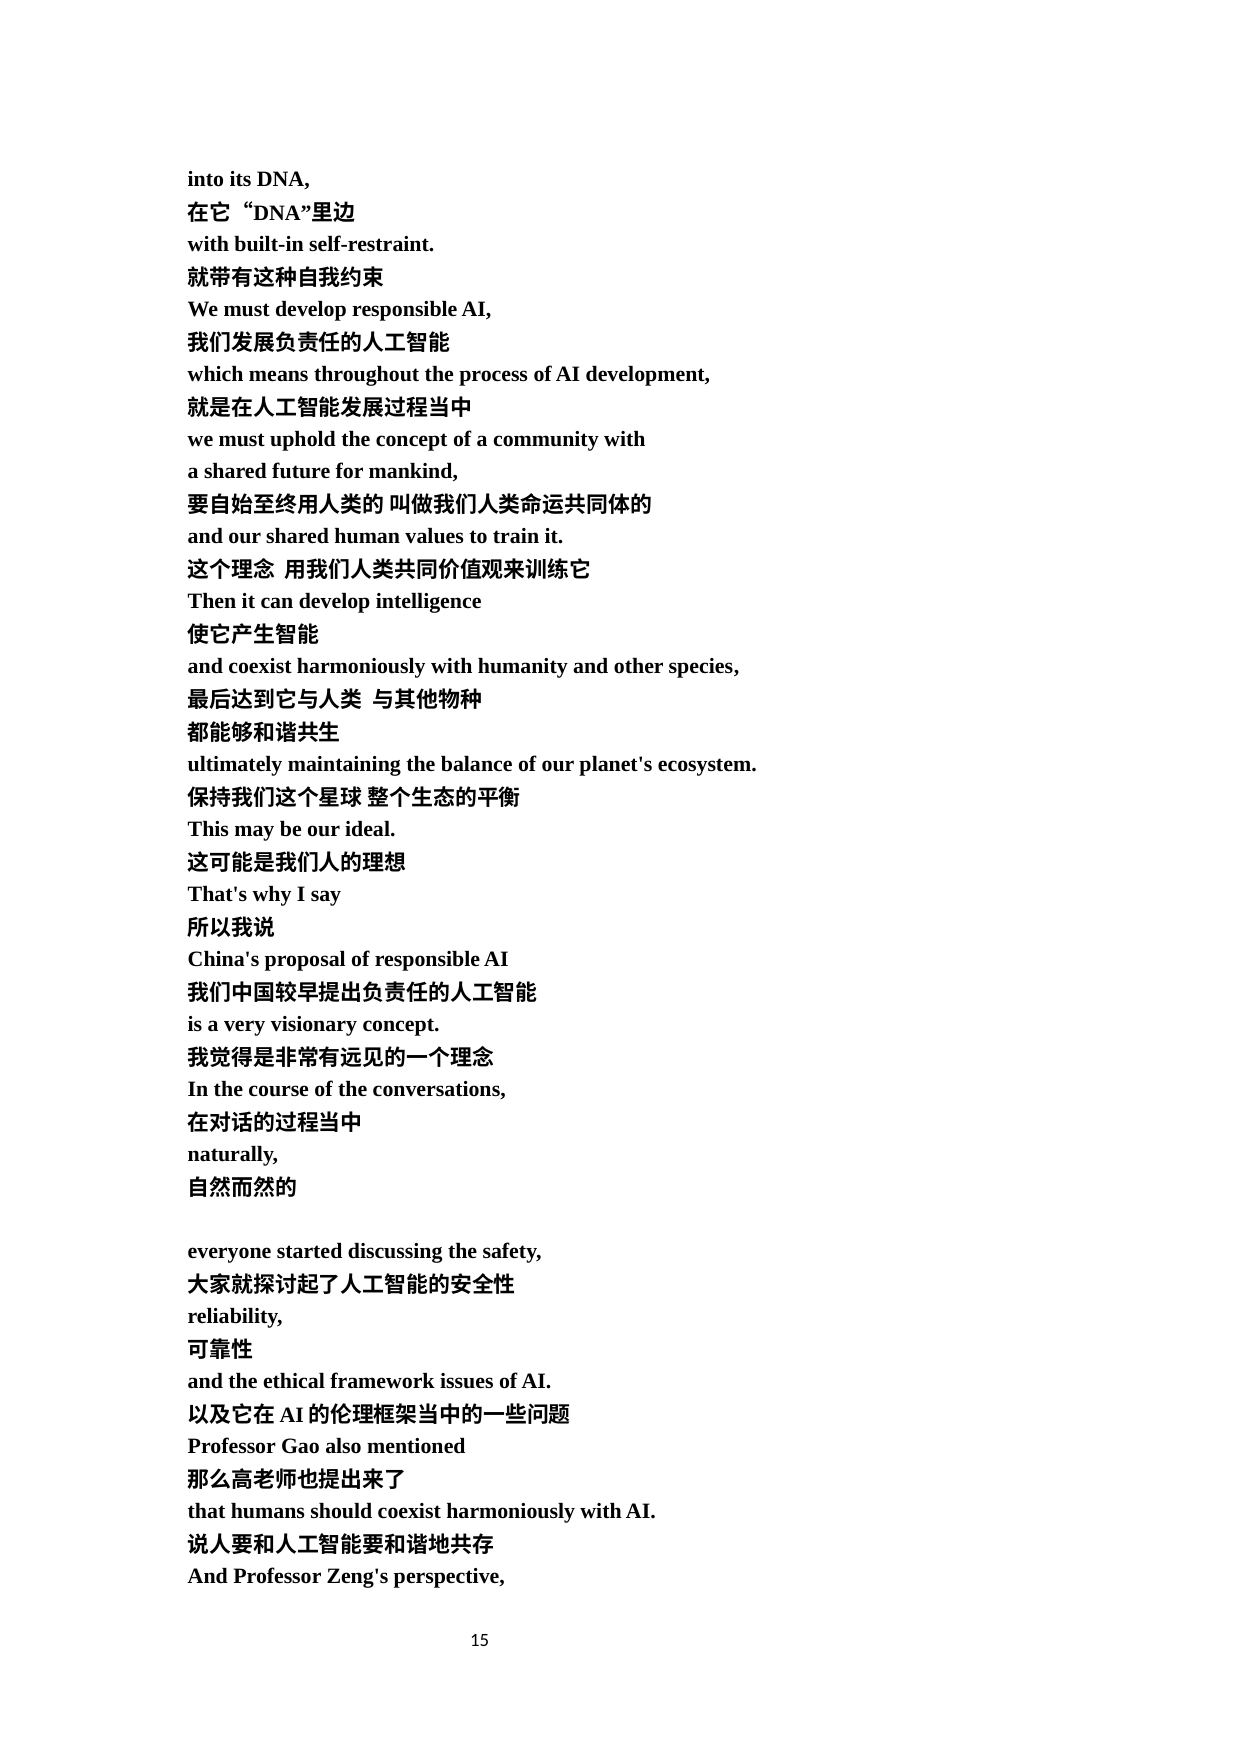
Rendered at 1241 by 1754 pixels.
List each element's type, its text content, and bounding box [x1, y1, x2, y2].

text 大家就探讨起了人工智能的安全性 [187, 1267, 1053, 1299]
text into its DNA, [187, 162, 1053, 194]
text 所以我说 [187, 909, 1053, 942]
text naturally, [187, 1137, 1053, 1169]
text 保持我们这个星球 整个生态的平衡 [187, 779, 1053, 812]
text China's proposal of responsible AI [187, 942, 1053, 974]
text 可靠性 [187, 1332, 1053, 1364]
text 那么高老师也提出来了 [187, 1462, 1053, 1494]
text Then it can develop intelligence [187, 584, 1053, 617]
text is a very visionary concept. [187, 1007, 1053, 1039]
text 以及它在AI的伦理框架当中的一些问题 [187, 1397, 1053, 1429]
text which means throughout the process of AI development, [187, 357, 1053, 389]
text ultimately maintaining the balance of our planet's ecosystem. [187, 747, 1053, 779]
text 在对话的过程当中 [187, 1104, 1053, 1137]
text 这可能是我们人的理想 [187, 844, 1053, 877]
text 就是在人工智能发展过程当中 [187, 389, 1053, 422]
text Professor Gao also mentioned [187, 1429, 1053, 1462]
text 我们中国较早提出负责任的人工智能 [187, 974, 1053, 1007]
text 要自始至终用人类的 叫做我们人类命运共同体的 [187, 487, 1053, 519]
text And Professor Zeng's perspective, [187, 1559, 1053, 1592]
text reliability, [187, 1299, 1053, 1332]
text 使它产生智能 [187, 617, 1053, 649]
text 这个理念 用我们人类共同价值观来训练它 [187, 552, 1053, 584]
text with built-in self-restraint. [187, 227, 1053, 259]
text That's why I say [187, 877, 1053, 909]
text 说人要和人工智能要和谐地共存 [187, 1527, 1053, 1559]
text 最后达到它与人类 与其他物种 [187, 682, 1053, 714]
text a shared future for mankind, [187, 454, 1053, 487]
text We must develop responsible AI, [187, 292, 1053, 324]
text and the ethical framework issues of AI. [187, 1364, 1053, 1397]
text we must uphold the concept of a community with [187, 422, 1053, 454]
text everyone started discussing the safety, [187, 1234, 1053, 1267]
text In the course of the conversations, [187, 1072, 1053, 1104]
text 在它“DNA”里边 [187, 194, 1053, 227]
text 都能够和谐共生 [187, 714, 1053, 747]
text 自然而然的 [187, 1169, 1053, 1202]
text 我们发展负责任的人工智能 [187, 324, 1053, 357]
text 就带有这种自我约束 [187, 259, 1053, 292]
text This may be our ideal. [187, 812, 1053, 844]
text and coexist harmoniously with humanity and other species, [187, 649, 1053, 682]
text 我觉得是非常有远见的一个理念 [187, 1039, 1053, 1072]
text and our shared human values to train it. [187, 519, 1053, 552]
text that humans should coexist harmoniously with AI. [187, 1494, 1053, 1527]
